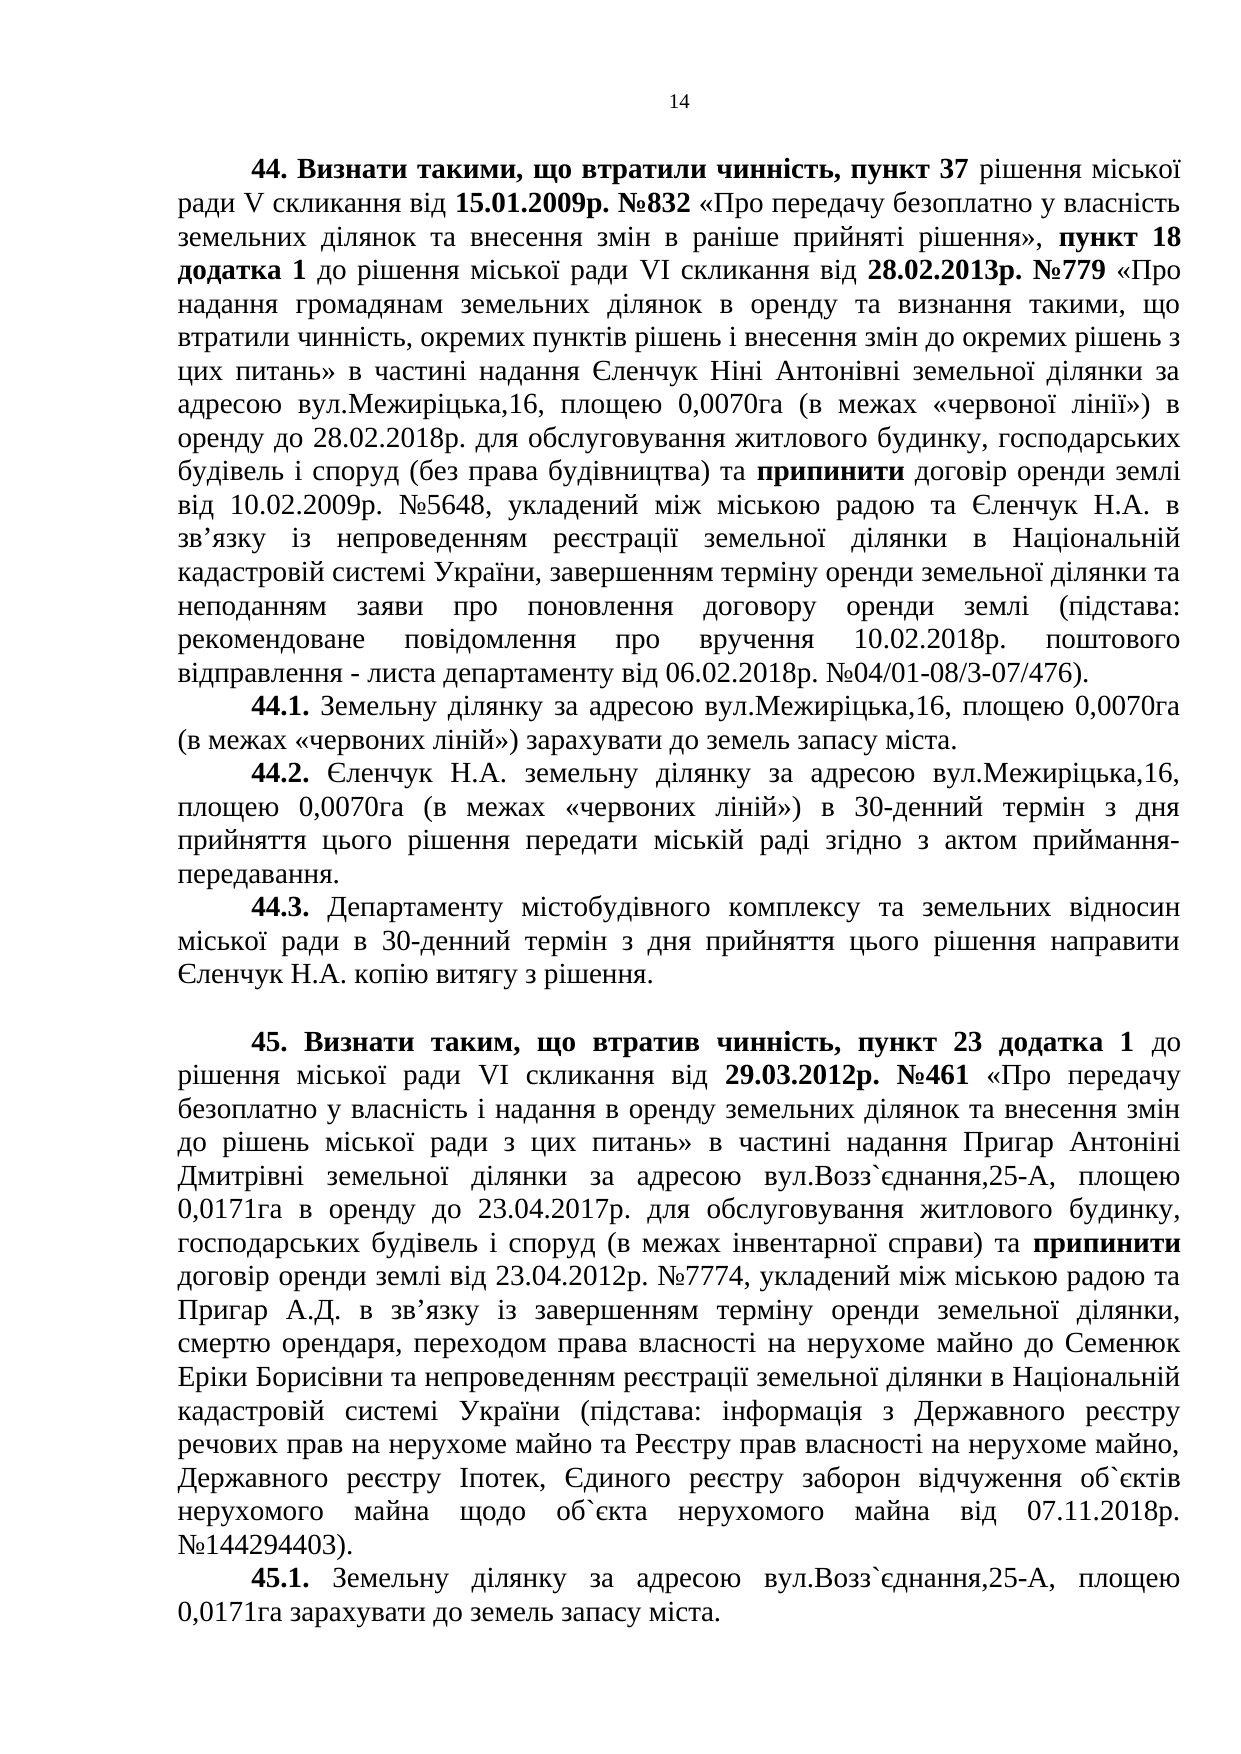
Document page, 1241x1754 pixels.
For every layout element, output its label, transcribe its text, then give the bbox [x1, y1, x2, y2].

text 44.1. Земельну ділянку за адресою вул.Межиріцька,16, площею 0,0070га (в межах «червоних ліній») зарахувати до земель запасу міста. [177, 688, 1181, 755]
text 44. Визнати такими, що втратили чинність, пункт 37 рішення міської ради V скликання від 15.01.2009р. №832 «Про передачу безоплатно у власність земельних ділянок та внесення змін в раніше прийняті рішення», пункт 18 додатка 1 до рішення міської ради VІ скликання від 28.02.2013р. №779 «Про надання громадянам земельних ділянок в оренду та визнання такими, що втратили чинність, окремих пунктів рішень і внесення змін до окремих рішень з цих питань» в частині надання Єленчук Ніні Антонівні земельної ділянки за адресою вул.Межиріцька,16, площею 0,0070га (в межах «червоної лінії») в оренду до 28.02.2018р. для обслуговування житлового будинку, господарських будівель і споруд (без права будівництва) та припинити договір оренди землі від 10.02.2009р. №5648, укладений між міською радою та Єленчук Н.А. в зв’язку із непроведенням реєстрації земельної ділянки в Національній кадастровій системі України, завершенням терміну оренди земельної ділянки та неподанням заяви про поновлення договору оренди землі (підстава: рекомендоване повідомлення про вручення 10.02.2018р. поштового відправлення - листа департаменту від 06.02.2018р. №04/01-08/3-07/476). [177, 152, 1181, 688]
text 45.1. Земельну ділянку за адресою вул.Возз`єднання,25-А, площею 0,0171га зарахувати до земель запасу міста. [177, 1560, 1181, 1627]
text 44.2. Єленчук Н.А. земельну ділянку за адресою вул.Межиріцька,16, площею 0,0070га (в межах «червоних ліній») в 30-денний термін з дня прийняття цього рішення передати міській раді згідно з актом приймання-передавання. [177, 755, 1181, 889]
text 45. Визнати таким, що втратив чинність, пункт 23 додатка 1 до рішення міської ради VІ скликання від 29.03.2012р. №461 «Про передачу безоплатно у власність і надання в оренду земельних ділянок та внесення змін до рішень міської ради з цих питань» в частині надання Пригар Антоніні Дмитрівні земельної ділянки за адресою вул.Возз`єднання,25-А, площею 0,0171га в оренду до 23.04.2017р. для обслуговування житлового будинку, господарських будівель і споруд (в межах інвентарної справи) та припинити договір оренди землі від 23.04.2012р. №7774, укладений між міською радою та Пригар А.Д. в зв’язку із завершенням терміну оренди земельної ділянки, смертю орендаря, переходом права власності на нерухоме майно до Семенюк Еріки Борисівни та непроведенням реєстрації земельної ділянки в Національній кадастровій системі України (підстава: інформація з Державного реєстру речових прав на нерухоме майно та Реєстру прав власності на нерухоме майно, Державного реєстру Іпотек, Єдиного реєстру заборон відчуження об`єктів нерухомого майна щодо об`єкта нерухомого майна від 07.11.2018р. №144294403). [177, 1024, 1181, 1560]
text 44.3. Департаменту містобудівного комплексу та земельних відносин міської ради в 30-денний термін з дня прийняття цього рішення направити Єленчук Н.А. копію витягу з рішення. [177, 889, 1181, 990]
